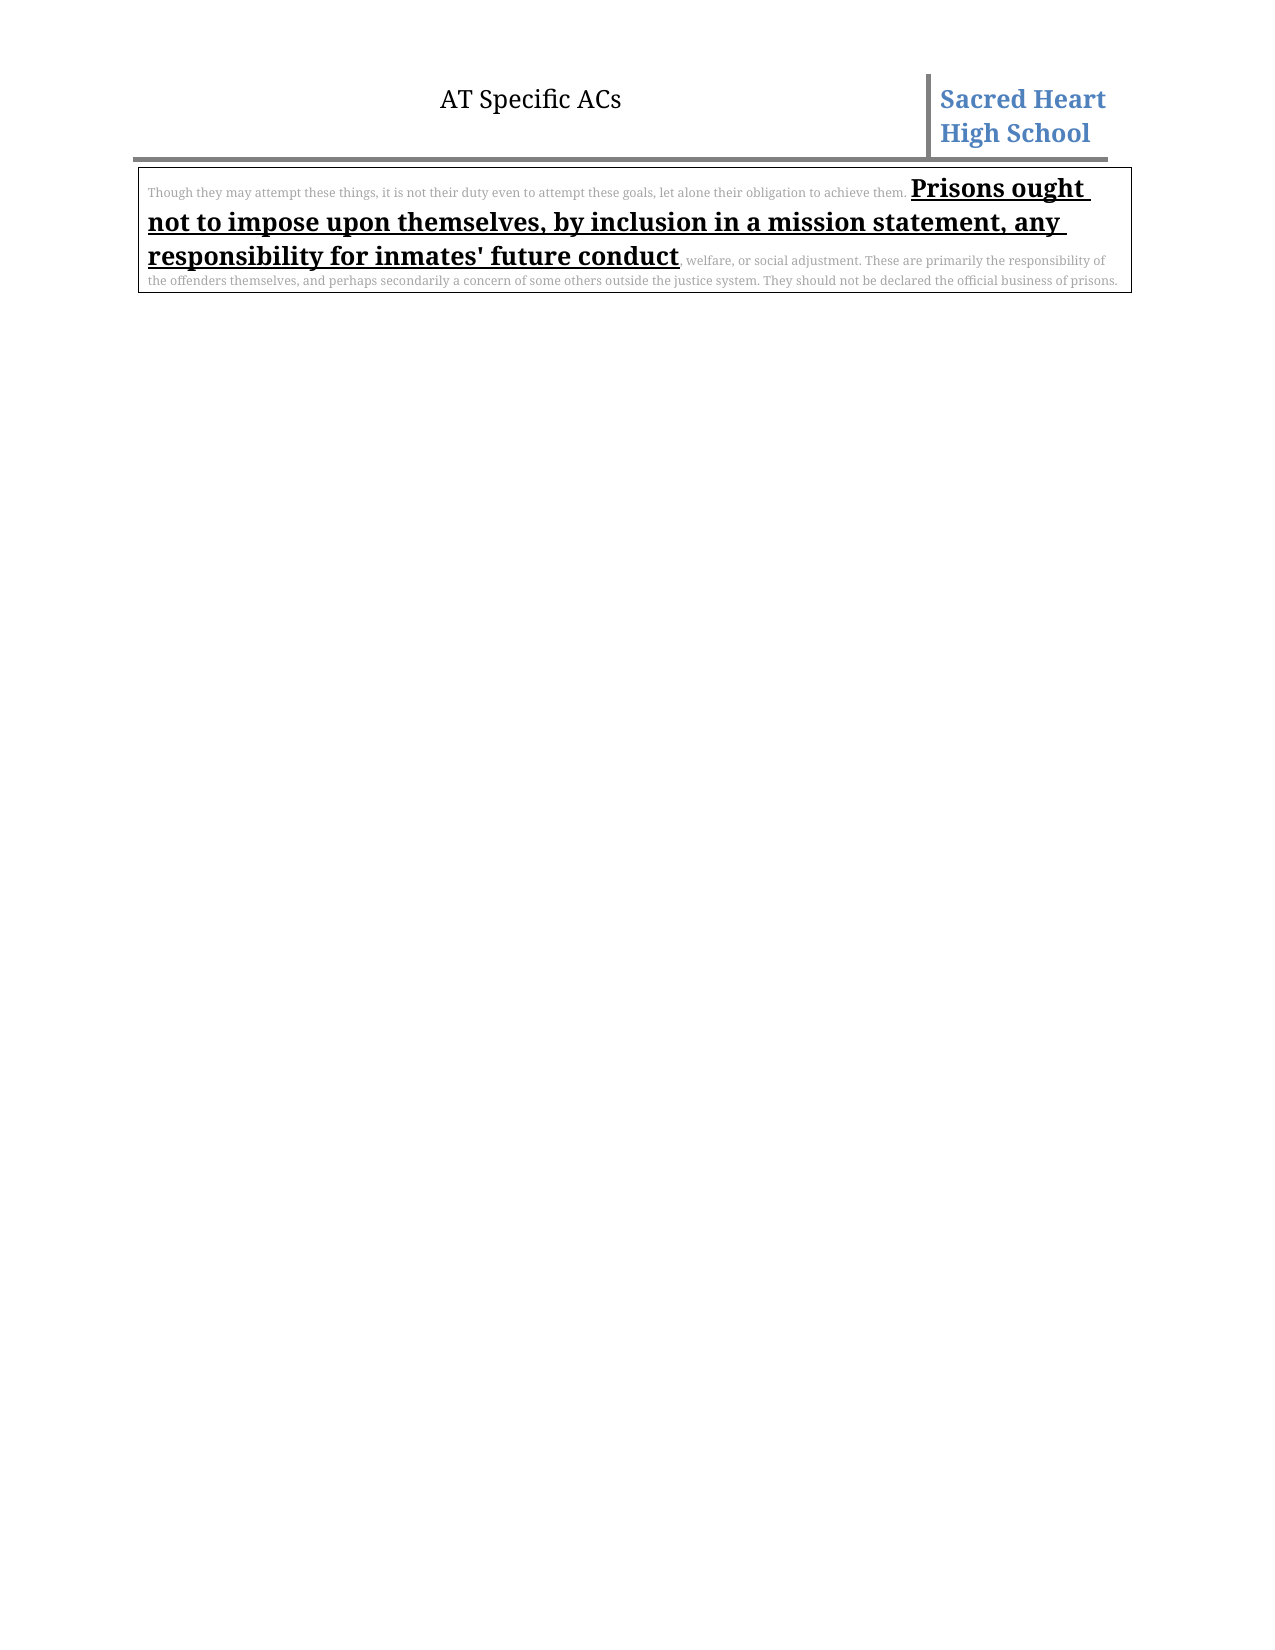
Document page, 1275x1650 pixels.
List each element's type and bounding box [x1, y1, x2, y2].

text [139, 168, 1131, 292]
